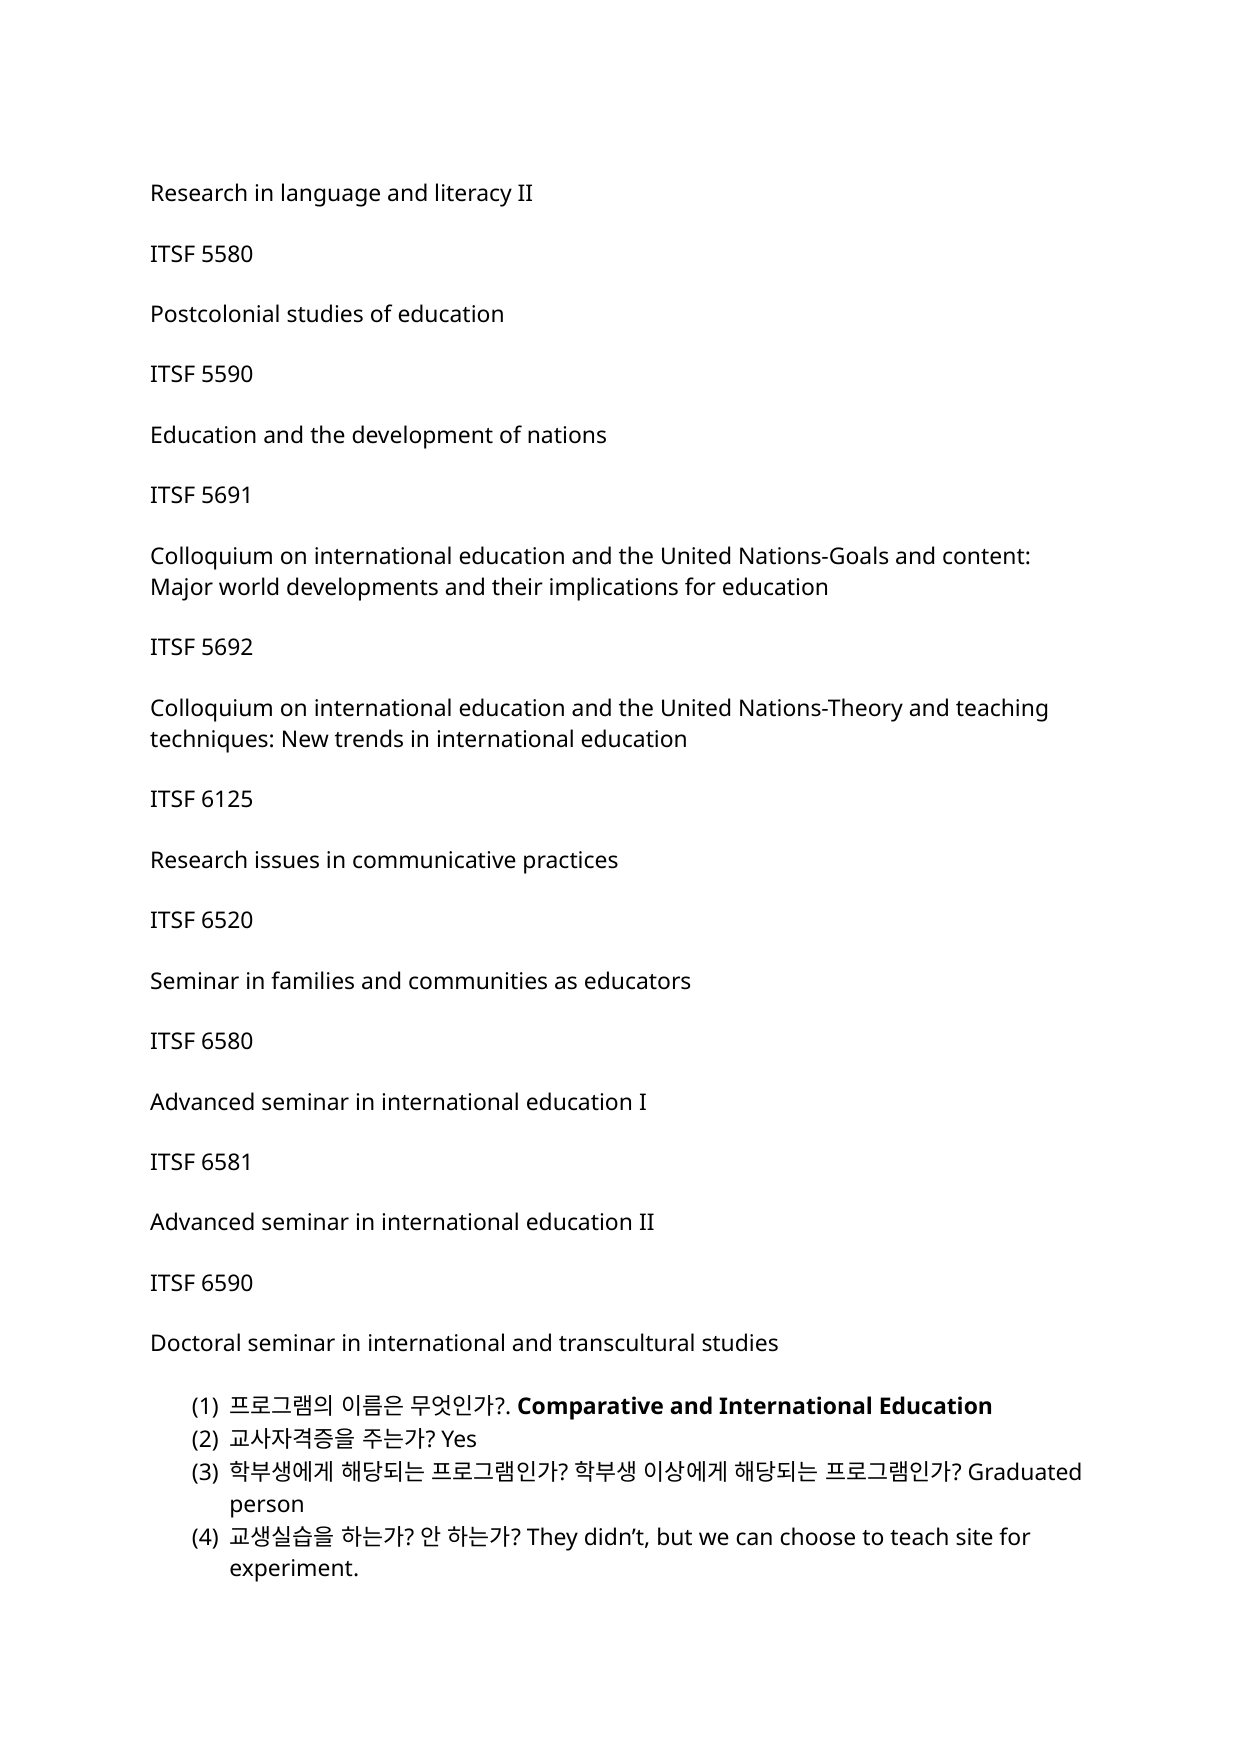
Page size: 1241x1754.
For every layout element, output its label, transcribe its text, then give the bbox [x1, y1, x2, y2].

text ITSF 5692 [150, 631, 1090, 663]
text Colloquium on international education and the United Nations-Theory and teaching techniques: New trends in international education [150, 692, 1090, 754]
text Advanced seminar in international education II [150, 1206, 1090, 1238]
text ITSF 6125 [150, 783, 1090, 815]
text Postcolonial studies of education [150, 298, 1090, 329]
text Doctoral seminar in international and transcultural studies [150, 1327, 1090, 1358]
list 교생실습을 하는가? 안 하는가? They didn’t, but we can choose to teach site for experiment. [192, 1519, 1090, 1583]
text ITSF 6581 [150, 1146, 1090, 1177]
text ITSF 5691 [150, 479, 1090, 511]
text Research in language and literacy II [150, 177, 1090, 208]
text ITSF 6520 [150, 904, 1090, 936]
text ITSF 6590 [150, 1267, 1090, 1298]
text Research issues in communicative practices [150, 844, 1090, 875]
text ITSF 5580 [150, 238, 1090, 269]
text ITSF 5590 [150, 358, 1090, 390]
list 프로그램의 이름은 무엇인가?. Comparative and International Education [192, 1388, 1090, 1421]
text Seminar in families and communities as educators [150, 965, 1090, 996]
text Colloquium on international education and the United Nations-Goals and content: Major world developments and their implications for education [150, 540, 1090, 602]
list 학부생에게 해당되는 프로그램인가? 학부생 이상에게 해당되는 프로그램인가? Graduated person [192, 1454, 1090, 1519]
text Education and the development of nations [150, 419, 1090, 450]
text Advanced seminar in international education I [150, 1086, 1090, 1117]
list 교사자격증을 주는가? Yes [192, 1421, 1090, 1454]
text ITSF 6580 [150, 1025, 1090, 1056]
